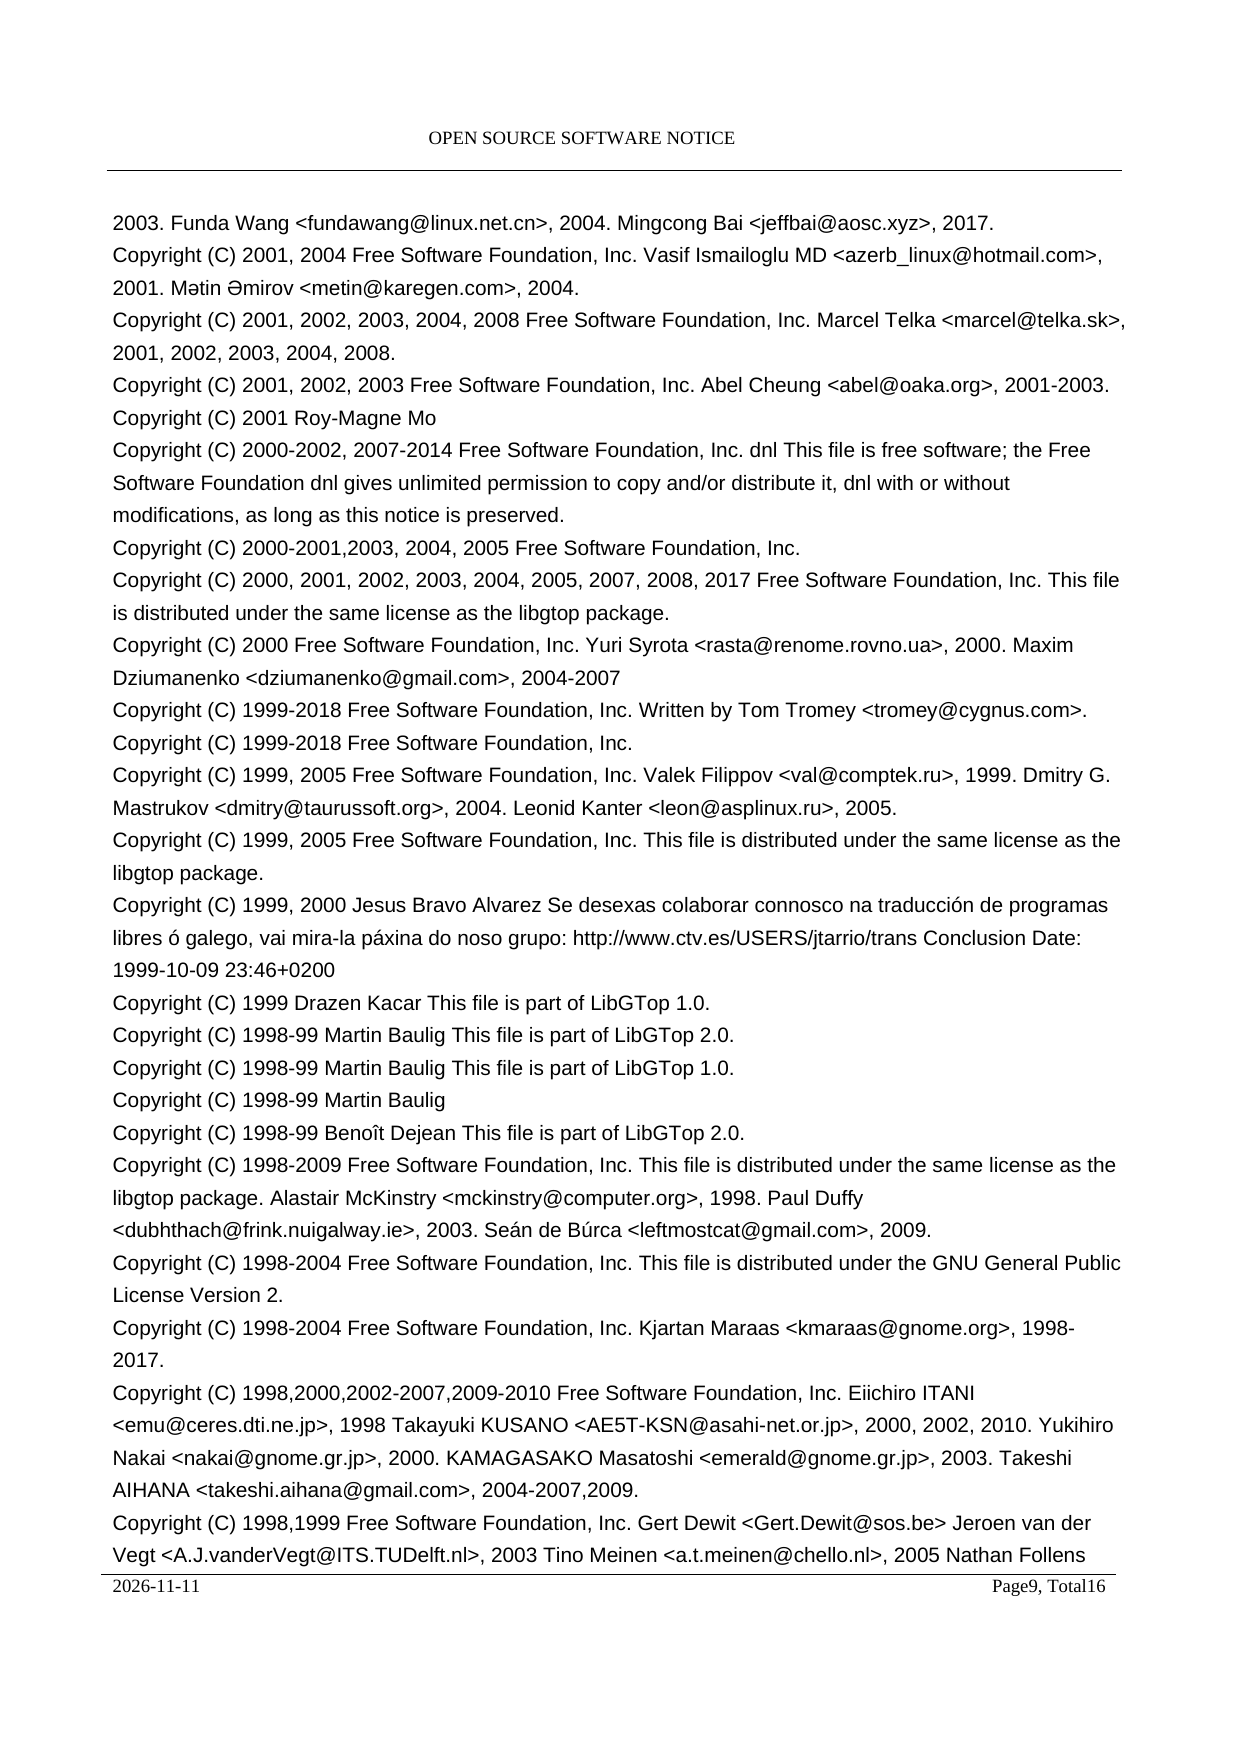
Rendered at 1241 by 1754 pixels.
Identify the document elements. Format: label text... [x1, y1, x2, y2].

text Copyright (C) 2001 Roy-Magne Mo [112, 401, 1128, 434]
text Copyright (C) 2001, 2002, 2003 Free Software Foundation, Inc. Abel Cheung <abel@oaka.org>, 2001-2003. [112, 369, 1128, 401]
text Copyright (C) 1998-99 Martin Baulig This file is part of LibGTop 2.0. [112, 1019, 1128, 1051]
text Copyright (C) 2000, 2001, 2002, 2003, 2004, 2005, 2007, 2008, 2017 Free Software Foundation, Inc. This file is distributed under the same license as the libgtop package. [112, 564, 1128, 629]
text Copyright (C) 1998-99 Martin Baulig [112, 1084, 1128, 1116]
text Copyright (C) 1999, 2005 Free Software Foundation, Inc. This file is distributed under the same license as the libgtop package. [112, 824, 1128, 889]
text Copyright (C) 1998-99 Martin Baulig This file is part of LibGTop 1.0. [112, 1051, 1128, 1084]
text Copyright (C) 1998-2009 Free Software Foundation, Inc. This file is distributed under the same license as the libgtop package. Alastair McKinstry <mckinstry@computer.org>, 1998. Paul Duffy <dubhthach@frink.nuigalway.ie>, 2003. Seán de Búrca <leftmostcat@gmail.com>, 2009. [112, 1149, 1128, 1246]
text Copyright (C) 1998,2000,2002-2007,2009-2010 Free Software Foundation, Inc. Eiichiro ITANI <emu@ceres.dti.ne.jp>, 1998 Takayuki KUSANO <AE5T-KSN@asahi-net.or.jp>, 2000, 2002, 2010. Yukihiro Nakai <nakai@gnome.gr.jp>, 2000. KAMAGASAKO Masatoshi <emerald@gnome.gr.jp>, 2003. Takeshi AIHANA <takeshi.aihana@gmail.com>, 2004-2007,2009. [112, 1376, 1128, 1506]
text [112, 1506, 1128, 1571]
text Copyright (C) 1999 Drazen Kacar This file is part of LibGTop 1.0. [112, 986, 1128, 1019]
text Copyright (C) 1998-2004 Free Software Foundation, Inc. This file is distributed under the GNU General Public License Version 2. [112, 1246, 1128, 1311]
text Copyright (C) 1998-2004 Free Software Foundation, Inc. Kjartan Maraas <kmaraas@gnome.org>, 1998-2017. [112, 1311, 1128, 1376]
text Copyright (C) 1999, 2005 Free Software Foundation, Inc. Valek Filippov <val@comptek.ru>, 1999. Dmitry G. Mastrukov <dmitry@taurussoft.org>, 2004. Leonid Kanter <leon@asplinux.ru>, 2005. [112, 759, 1128, 824]
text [112, 206, 1128, 239]
text Copyright (C) 1998-99 Benoît Dejean This file is part of LibGTop 2.0. [112, 1116, 1128, 1149]
text Copyright (C) 2000-2002, 2007-2014 Free Software Foundation, Inc. dnl This file is free software; the Free Software Foundation dnl gives unlimited permission to copy and/or distribute it, dnl with or without modifications, as long as this notice is preserved. [112, 434, 1128, 531]
text Copyright (C) 1999, 2000 Jesus Bravo Alvarez Se desexas colaborar connosco na traducción de programas libres ó galego, vai mira-la páxina do noso grupo: http://www.ctv.es/USERS/jtarrio/trans Conclusion Date: 1999-10-09 23:46+0200 [112, 889, 1128, 986]
text Copyright (C) 1999-2018 Free Software Foundation, Inc. [112, 726, 1128, 759]
text Copyright (C) 2001, 2004 Free Software Foundation, Inc. Vasif Ismailoglu MD <azerb_linux@hotmail.com>, 2001. Mətin Əmirov <metin@karegen.com>, 2004. [112, 239, 1128, 304]
text Copyright (C) 2001, 2002, 2003, 2004, 2008 Free Software Foundation, Inc. Marcel Telka <marcel@telka.sk>, 2001, 2002, 2003, 2004, 2008. [112, 304, 1128, 369]
text Copyright (C) 1999-2018 Free Software Foundation, Inc. Written by Tom Tromey <tromey@cygnus.com>. [112, 694, 1128, 726]
text Copyright (C) 2000-2001,2003, 2004, 2005 Free Software Foundation, Inc. [112, 531, 1128, 564]
text Copyright (C) 2000 Free Software Foundation, Inc. Yuri Syrota <rasta@renome.rovno.ua>, 2000. Maxim Dziumanenko <dziumanenko@gmail.com>, 2004-2007 [112, 629, 1128, 694]
